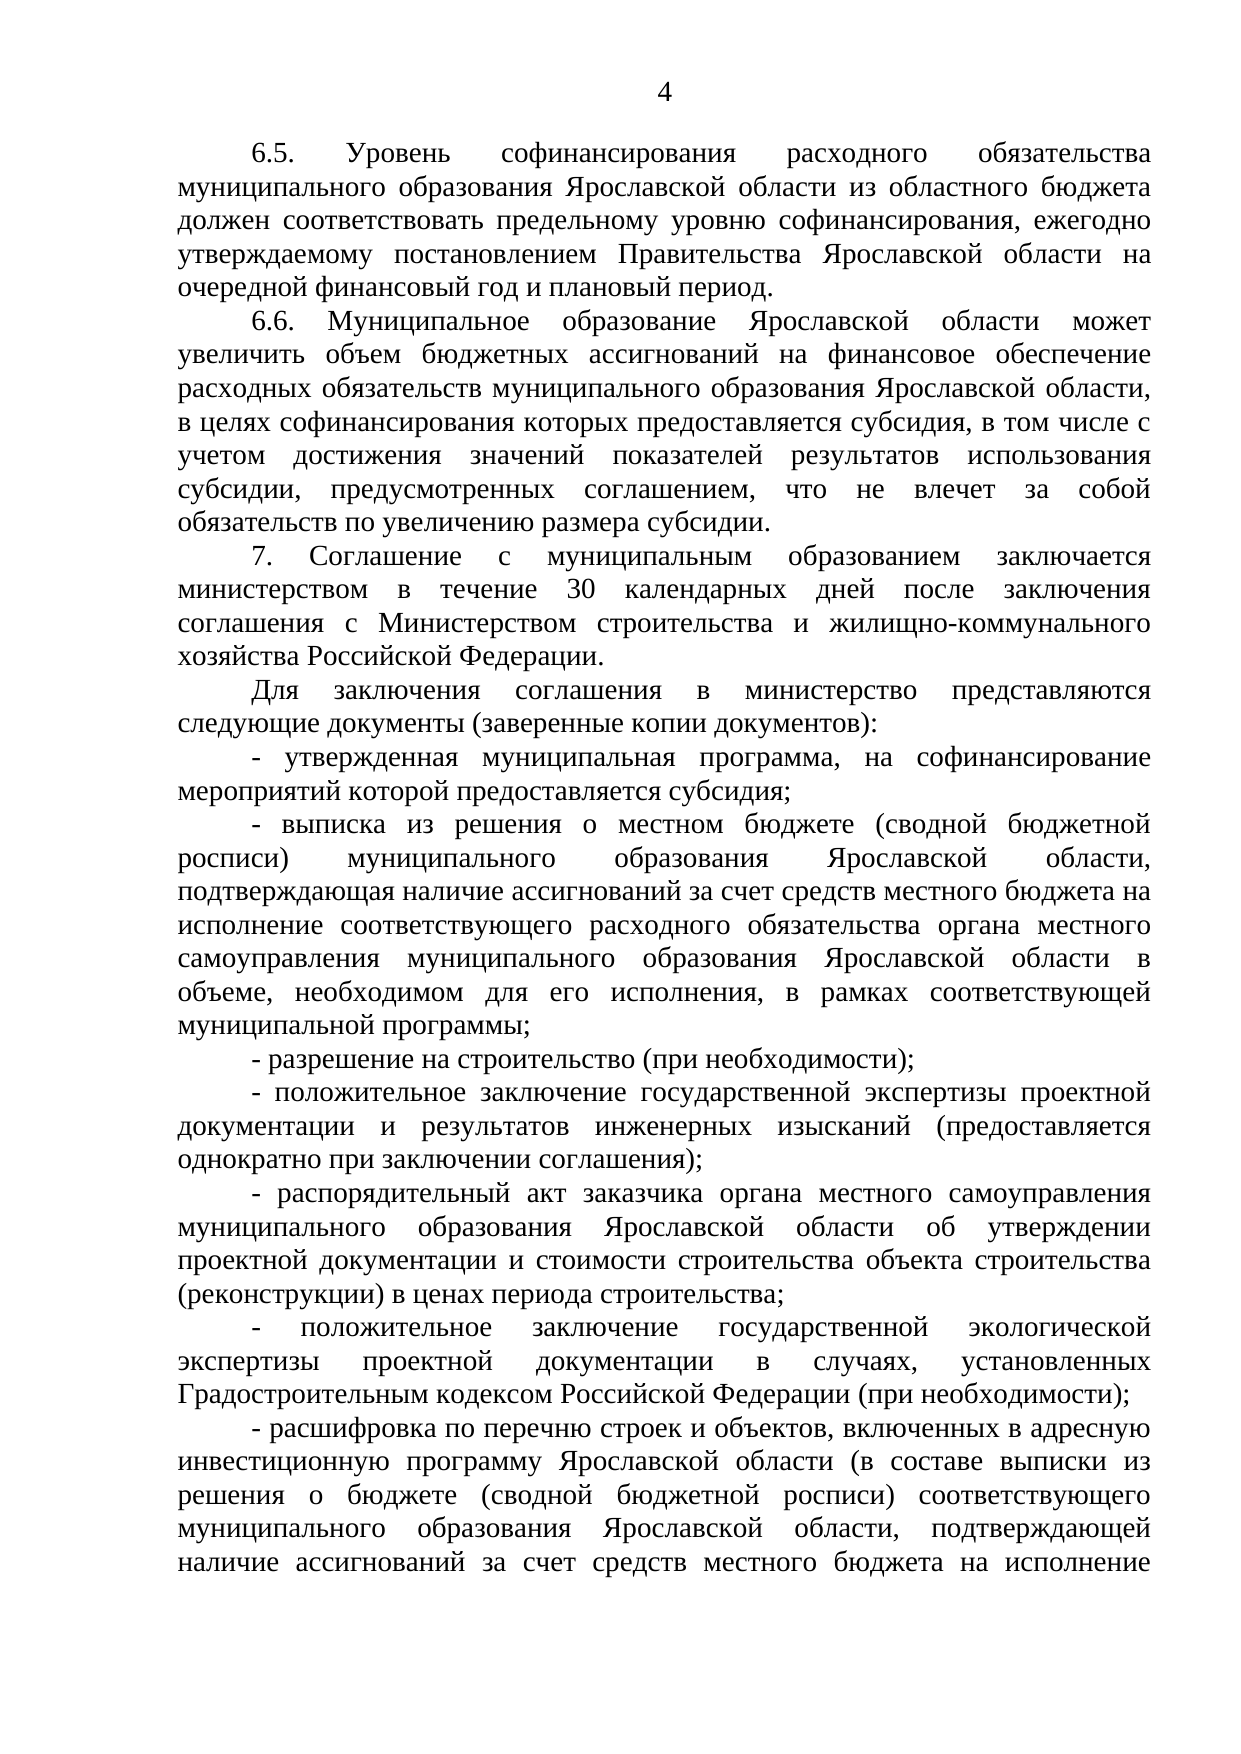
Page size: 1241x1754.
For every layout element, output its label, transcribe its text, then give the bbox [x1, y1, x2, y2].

text - утвержденная муниципальная программа, на софинансирование мероприятий которой предоставляется субсидия; [177, 739, 1152, 806]
text - разрешение на строительство (при необходимости); [177, 1041, 1152, 1074]
text 6.5. Уровень софинансирования расходного обязательства муниципального образования Ярославской области из областного бюджета должен соответствовать предельному уровню софинансирования, ежегодно утверждаемому постановлением Правительства Ярославской области на очередной финансовый год и плановый период. [177, 135, 1152, 303]
text Для заключения соглашения в министерство представляются следующие документы (заверенные копии документов): [177, 672, 1152, 739]
text - положительное заключение государственной экологической экспертизы проектной документации в случаях, установленных Градостроительным кодексом Российской Федерации (при необходимости); [177, 1309, 1152, 1410]
text 7. Соглашение с муниципальным образованием заключается министерством в течение 30 календарных дней после заключения соглашения с Министерством строительства и жилищно-коммунального хозяйства Российской Федерации. [177, 538, 1152, 672]
text - выписка из решения о местном бюджете (сводной бюджетной росписи) муниципального образования Ярославской области, подтверждающая наличие ассигнований за счет средств местного бюджета на исполнение соответствующего расходного обязательства органа местного самоуправления муниципального образования Ярославской области в объеме, необходимом для его исполнения, в рамках соответствующей муниципальной программы; [177, 806, 1152, 1041]
text 6.6. Муниципальное образование Ярославской области может увеличить объем бюджетных ассигнований на финансовое обеспечение расходных обязательств муниципального образования Ярославской области, в целях софинансирования которых предоставляется субсидия, в том числе с учетом достижения значений показателей результатов использования субсидии, предусмотренных соглашением, что не влечет за собой обязательств по увеличению размера субсидии. [177, 303, 1152, 538]
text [177, 1410, 1152, 1578]
text - распорядительный акт заказчика органа местного самоуправления муниципального образования Ярославской области об утверждении проектной документации и стоимости строительства объекта строительства (реконструкции) в ценах периода строительства; [177, 1175, 1152, 1309]
text - положительное заключение государственной экспертизы проектной документации и результатов инженерных изысканий (предоставляется однократно при заключении соглашения); [177, 1074, 1152, 1175]
